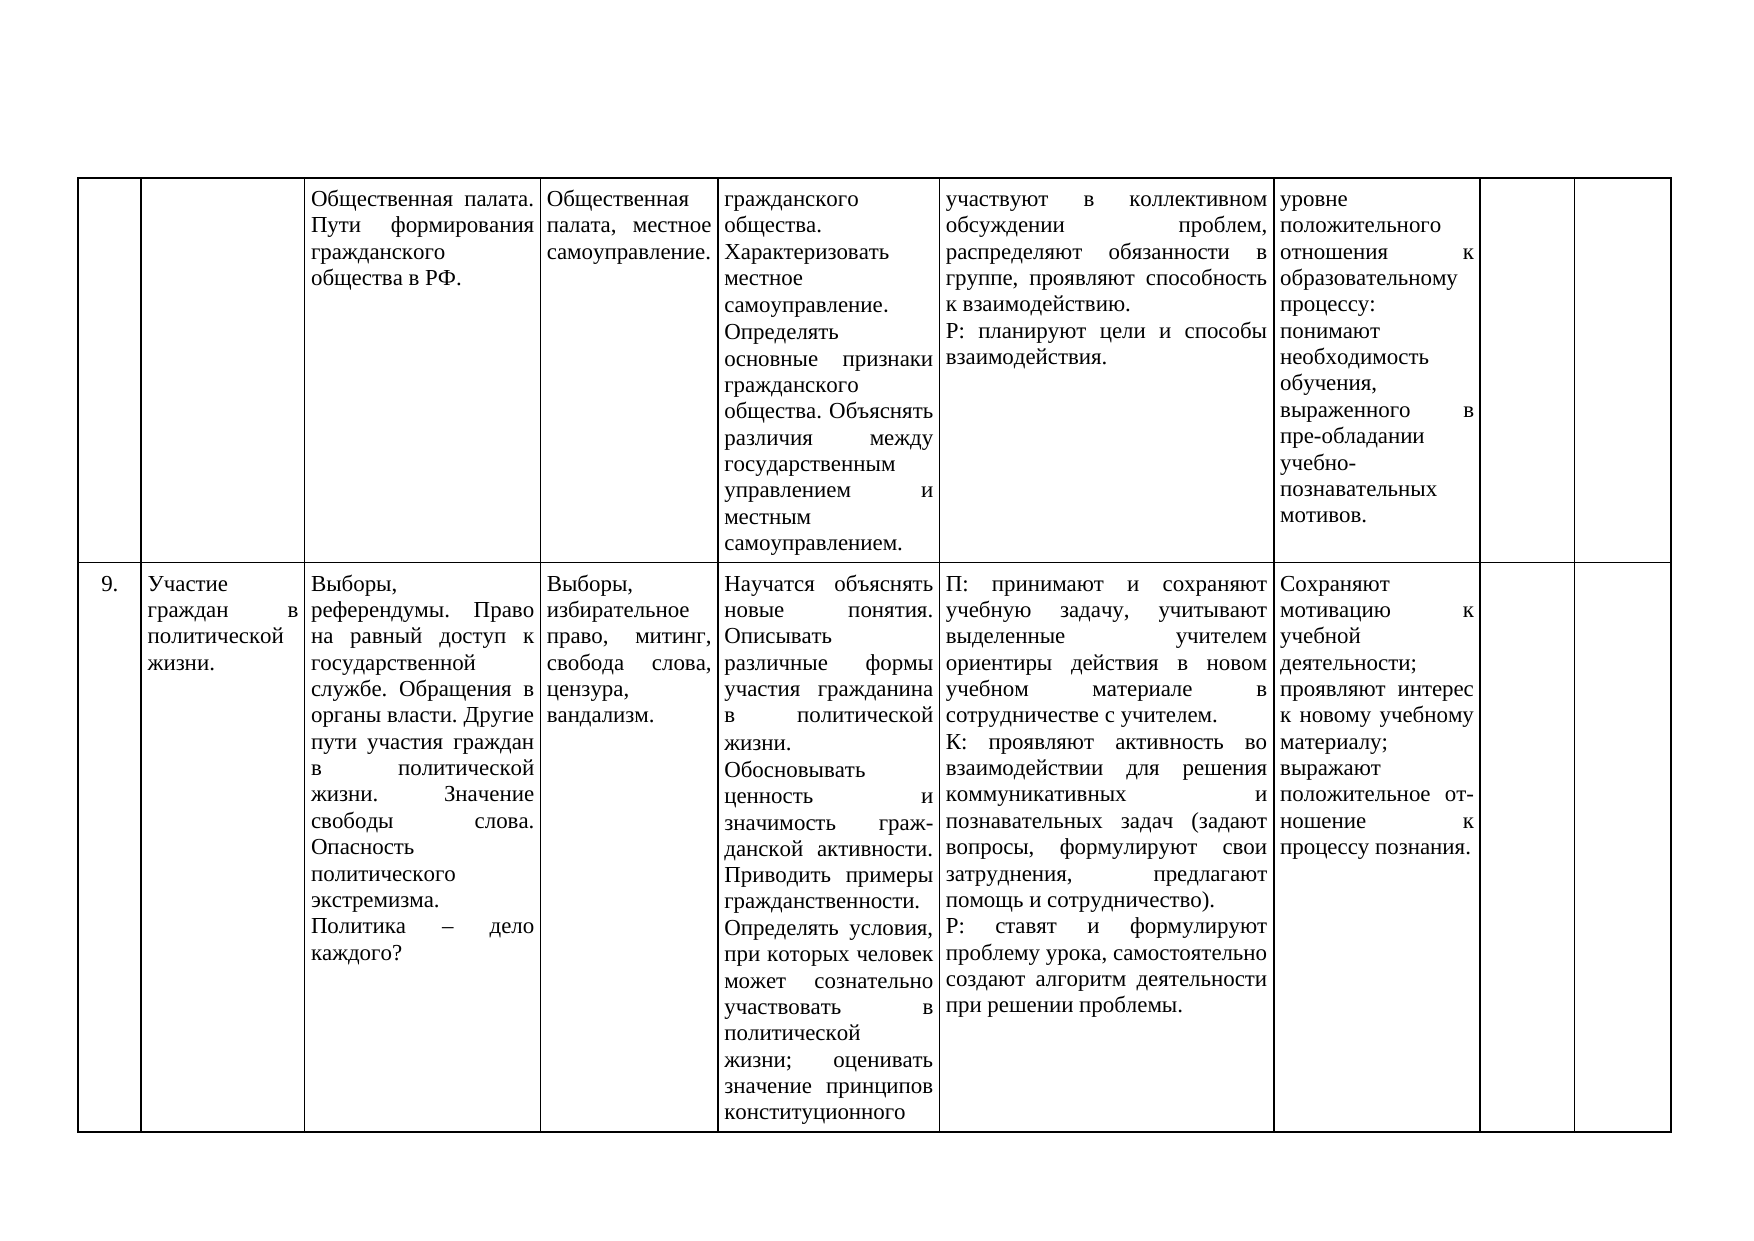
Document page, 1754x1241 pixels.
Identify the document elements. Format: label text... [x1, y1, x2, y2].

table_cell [142, 179, 304, 562]
table_cell 8. [79, 179, 140, 562]
table_cell [1575, 563, 1670, 1131]
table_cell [719, 563, 939, 1131]
table_cell [1481, 179, 1574, 562]
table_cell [940, 563, 1273, 1131]
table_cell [142, 563, 304, 1131]
table_cell [1481, 563, 1574, 1131]
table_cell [305, 179, 540, 562]
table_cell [541, 179, 717, 562]
table_cell 9. [79, 563, 140, 1131]
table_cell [940, 179, 1273, 562]
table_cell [1275, 563, 1479, 1131]
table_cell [305, 563, 540, 1131]
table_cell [541, 563, 717, 1131]
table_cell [1275, 179, 1479, 562]
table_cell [719, 179, 939, 562]
table_cell [1575, 179, 1670, 562]
